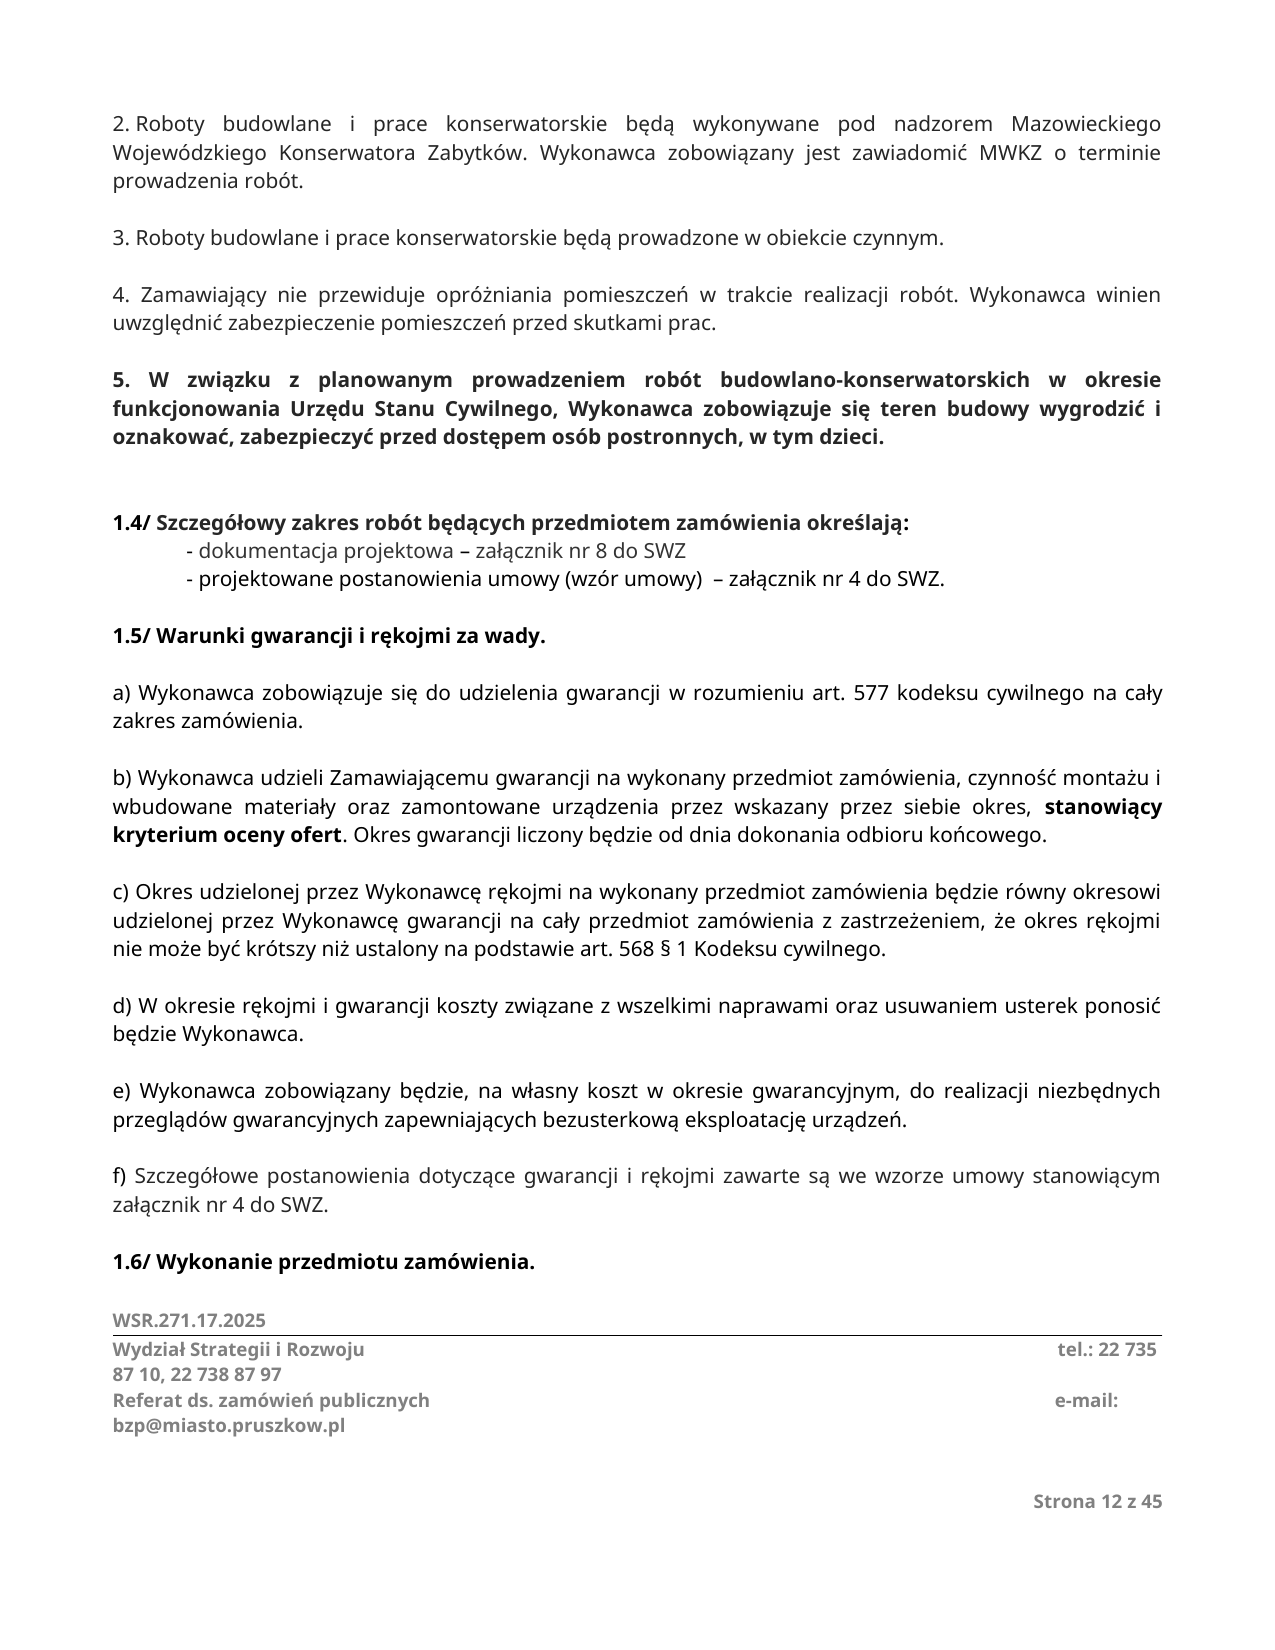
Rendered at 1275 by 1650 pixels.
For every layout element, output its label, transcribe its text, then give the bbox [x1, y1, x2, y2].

text b) Wykonawca udzieli Zamawiającemu gwarancji na wykonany przedmiot zamówienia, czynność montażu i wbudowane materiały oraz zamontowane urządzenia przez wskazany przez siebie okres, stanowiący kryterium oceny ofert. Okres gwarancji liczony będzie od dnia dokonania odbioru końcowego. [112, 763, 1162, 849]
text - dokumentacja projektowa – załącznik nr 8 do SWZ [112, 536, 1162, 564]
text d) W okresie rękojmi i gwarancji koszty związane z wszelkimi naprawami oraz usuwaniem usterek ponosić będzie Wykonawca. [112, 991, 1162, 1048]
text e) Wykonawca zobowiązany będzie, na własny koszt w okresie gwarancyjnym, do realizacji niezbędnych przeglądów gwarancyjnych zapewniających bezusterkową eksploatację urządzeń. [112, 1076, 1162, 1133]
text 1.6/ Wykonanie przedmiotu zamówienia. [112, 1247, 1162, 1275]
text 1.5/ Warunki gwarancji i rękojmi za wady. [112, 621, 1162, 650]
text 5. W związku z planowanym prowadzeniem robót budowlano-konserwatorskich w okresie funkcjonowania Urzędu Stanu Cywilnego, Wykonawca zobowiązuje się teren budowy wygrodzić i oznakować, zabezpieczyć przed dostępem osób postronnych, w tym dzieci. [112, 365, 1162, 451]
text 4. Zamawiający nie przewiduje opróżniania pomieszczeń w trakcie realizacji robót. Wykonawca winien uwzględnić zabezpieczenie pomieszczeń przed skutkami prac. [112, 280, 1162, 337]
text - projektowane postanowienia umowy (wzór umowy) – załącznik nr 4 do SWZ. [112, 564, 1162, 593]
text a) Wykonawca zobowiązuje się do udzielenia gwarancji w rozumieniu art. 577 kodeksu cywilnego na cały zakres zamówienia. [112, 678, 1162, 735]
text 3. Roboty budowlane i prace konserwatorskie będą prowadzone w obiekcie czynnym. [112, 223, 1162, 252]
text 1.4/ Szczegółowy zakres robót będących przedmiotem zamówienia określają: [112, 508, 1187, 536]
text f) Szczegółowe postanowienia dotyczące gwarancji i rękojmi zawarte są we wzorze umowy stanowiącym załącznik nr 4 do SWZ. [112, 1162, 1162, 1218]
text 2. Roboty budowlane i prace konserwatorskie będą wykonywane pod nadzorem Mazowieckiego Wojewódzkiego Konserwatora Zabytków. Wykonawca zobowiązany jest zawiadomić MWKZ o terminie prowadzenia robót. [112, 109, 1162, 195]
text c) Okres udzielonej przez Wykonawcę rękojmi na wykonany przedmiot zamówienia będzie równy okresowi udzielonej przez Wykonawcę gwarancji na cały przedmiot zamówienia z zastrzeżeniem, że okres rękojmi nie może być krótszy niż ustalony na podstawie art. 568 § 1 Kodeksu cywilnego. [112, 877, 1162, 963]
